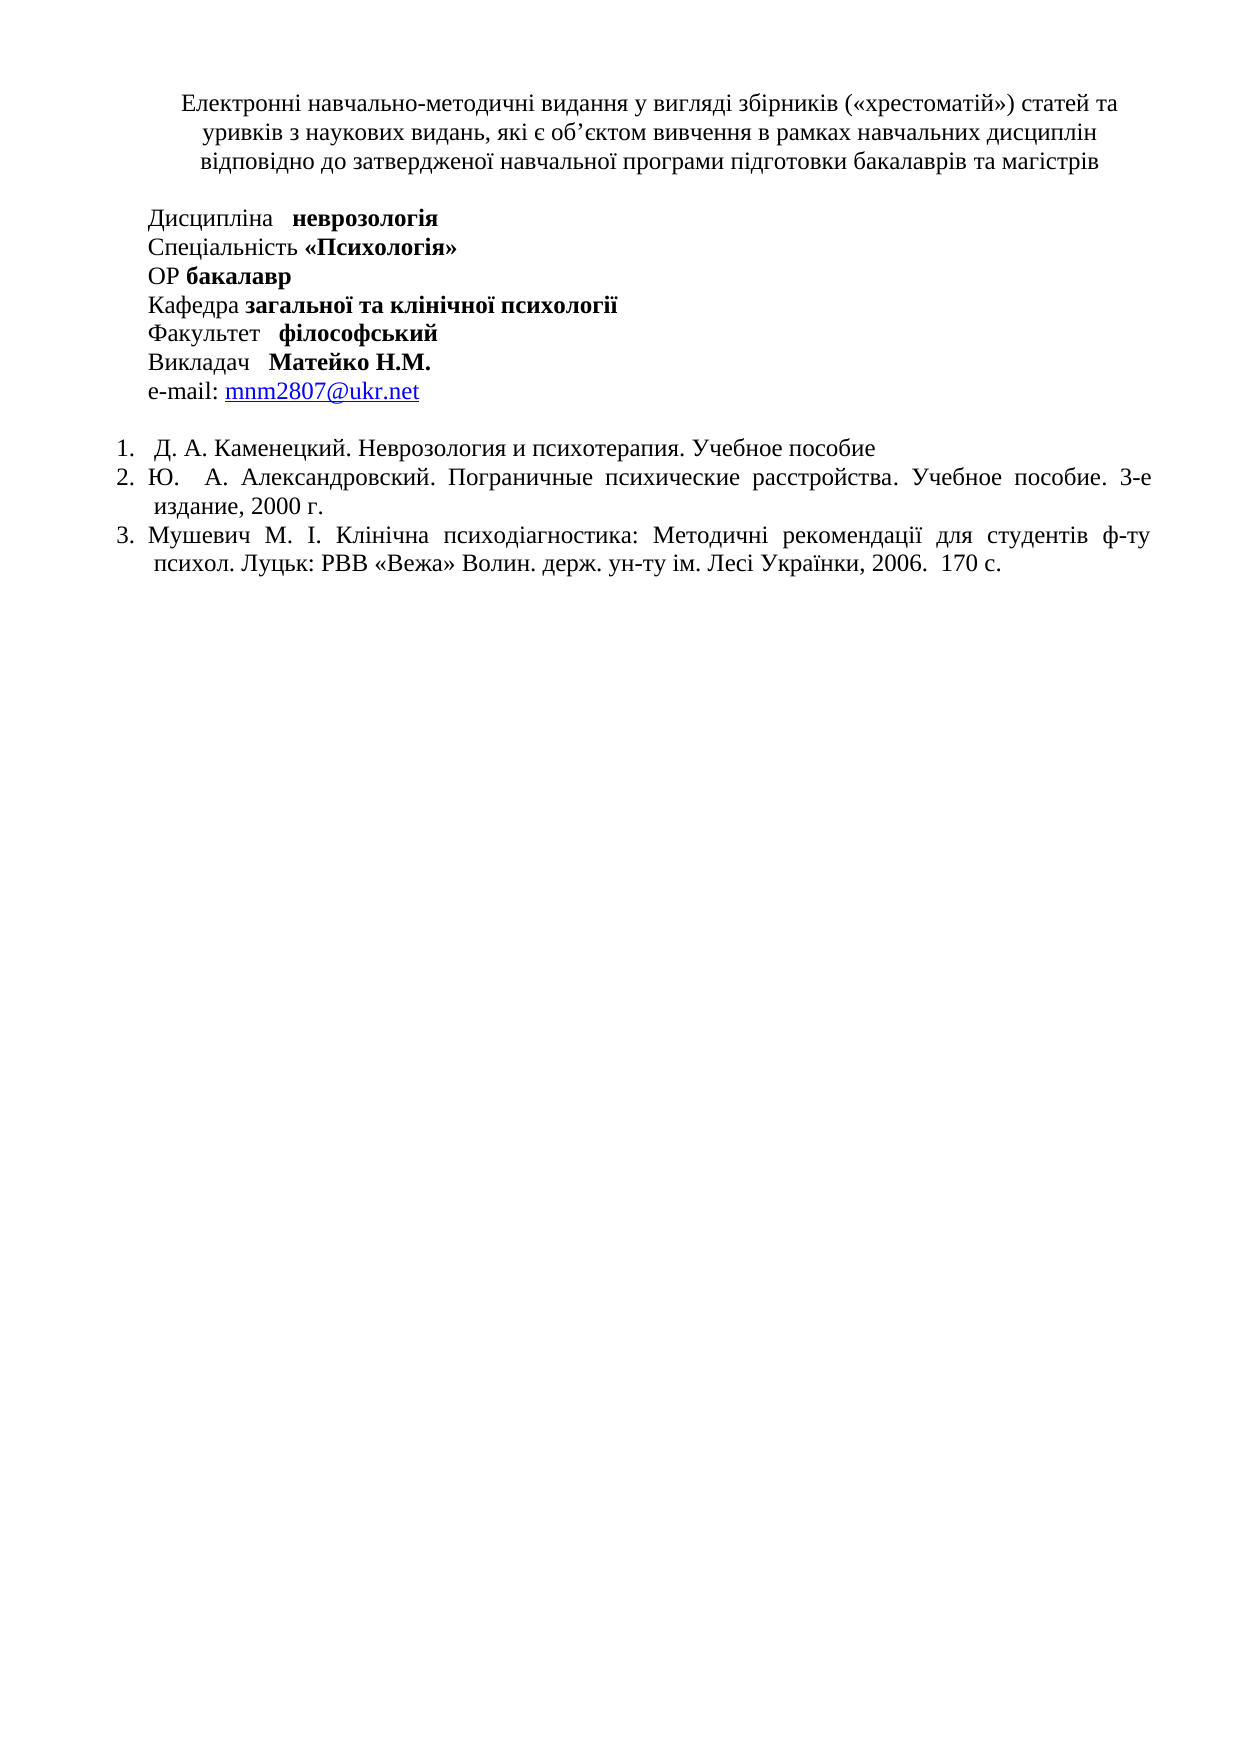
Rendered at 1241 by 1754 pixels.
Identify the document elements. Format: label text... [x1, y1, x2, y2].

subtitle Ю. А. Александровский. Пограничные психические расстройства. Учебное пособие. 3-е издание, 2000 г. [116, 462, 1152, 520]
text Факультет філософський [148, 318, 1152, 347]
text Електронні навчально-методичні видання у вигляді збірників («хрестоматій») статей та уривків з наукових видань, які є об’єктом вивчення в рамках навчальних дисциплін відповідно до затвердженої навчальної програми підготовки бакалаврів та магістрів [148, 88, 1152, 175]
text Викладач Матейко Н.М. [148, 347, 1152, 376]
text ОР бакалавр [148, 261, 1152, 290]
text Дисципліна неврозологія [148, 203, 1152, 232]
text e-mail: mnm2807@ukr.net [148, 376, 1152, 405]
subtitle Мушевич М. І. Клінічна психодіагностика: Методичні рекомендації для студентів ф-ту психол. Луцьк: РВВ «Вежа» Волин. держ. ун-ту ім. Лесі Українки, 2006. 170 с. [116, 520, 1152, 577]
subtitle Д. А. Каменецкий. Неврозология и психотерапия. Учебное пособие [116, 433, 1152, 462]
text Спеціальність «Психологія» [148, 232, 1152, 261]
text Кафедра загальної та клінічної психології [148, 290, 1152, 318]
